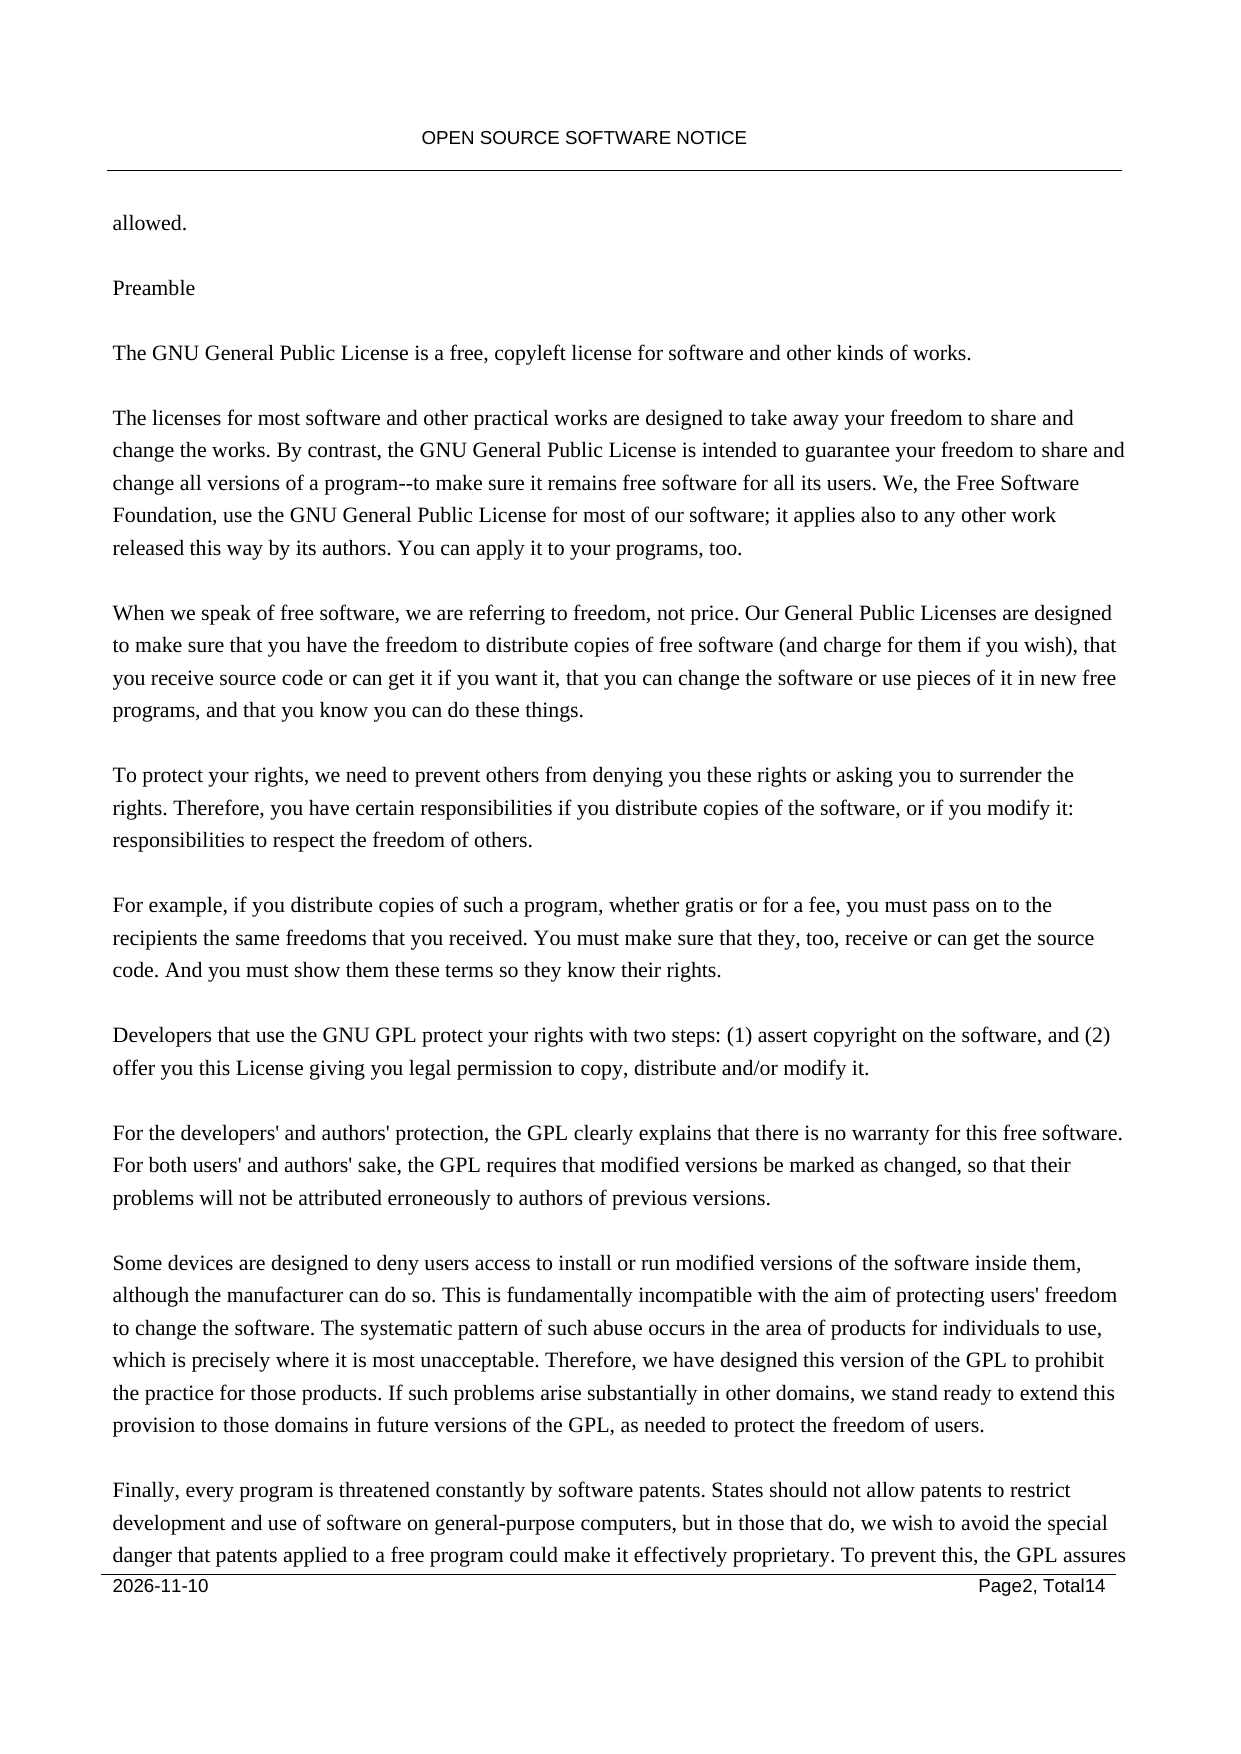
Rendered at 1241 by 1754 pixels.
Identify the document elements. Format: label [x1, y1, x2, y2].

text [112, 206, 1128, 1571]
